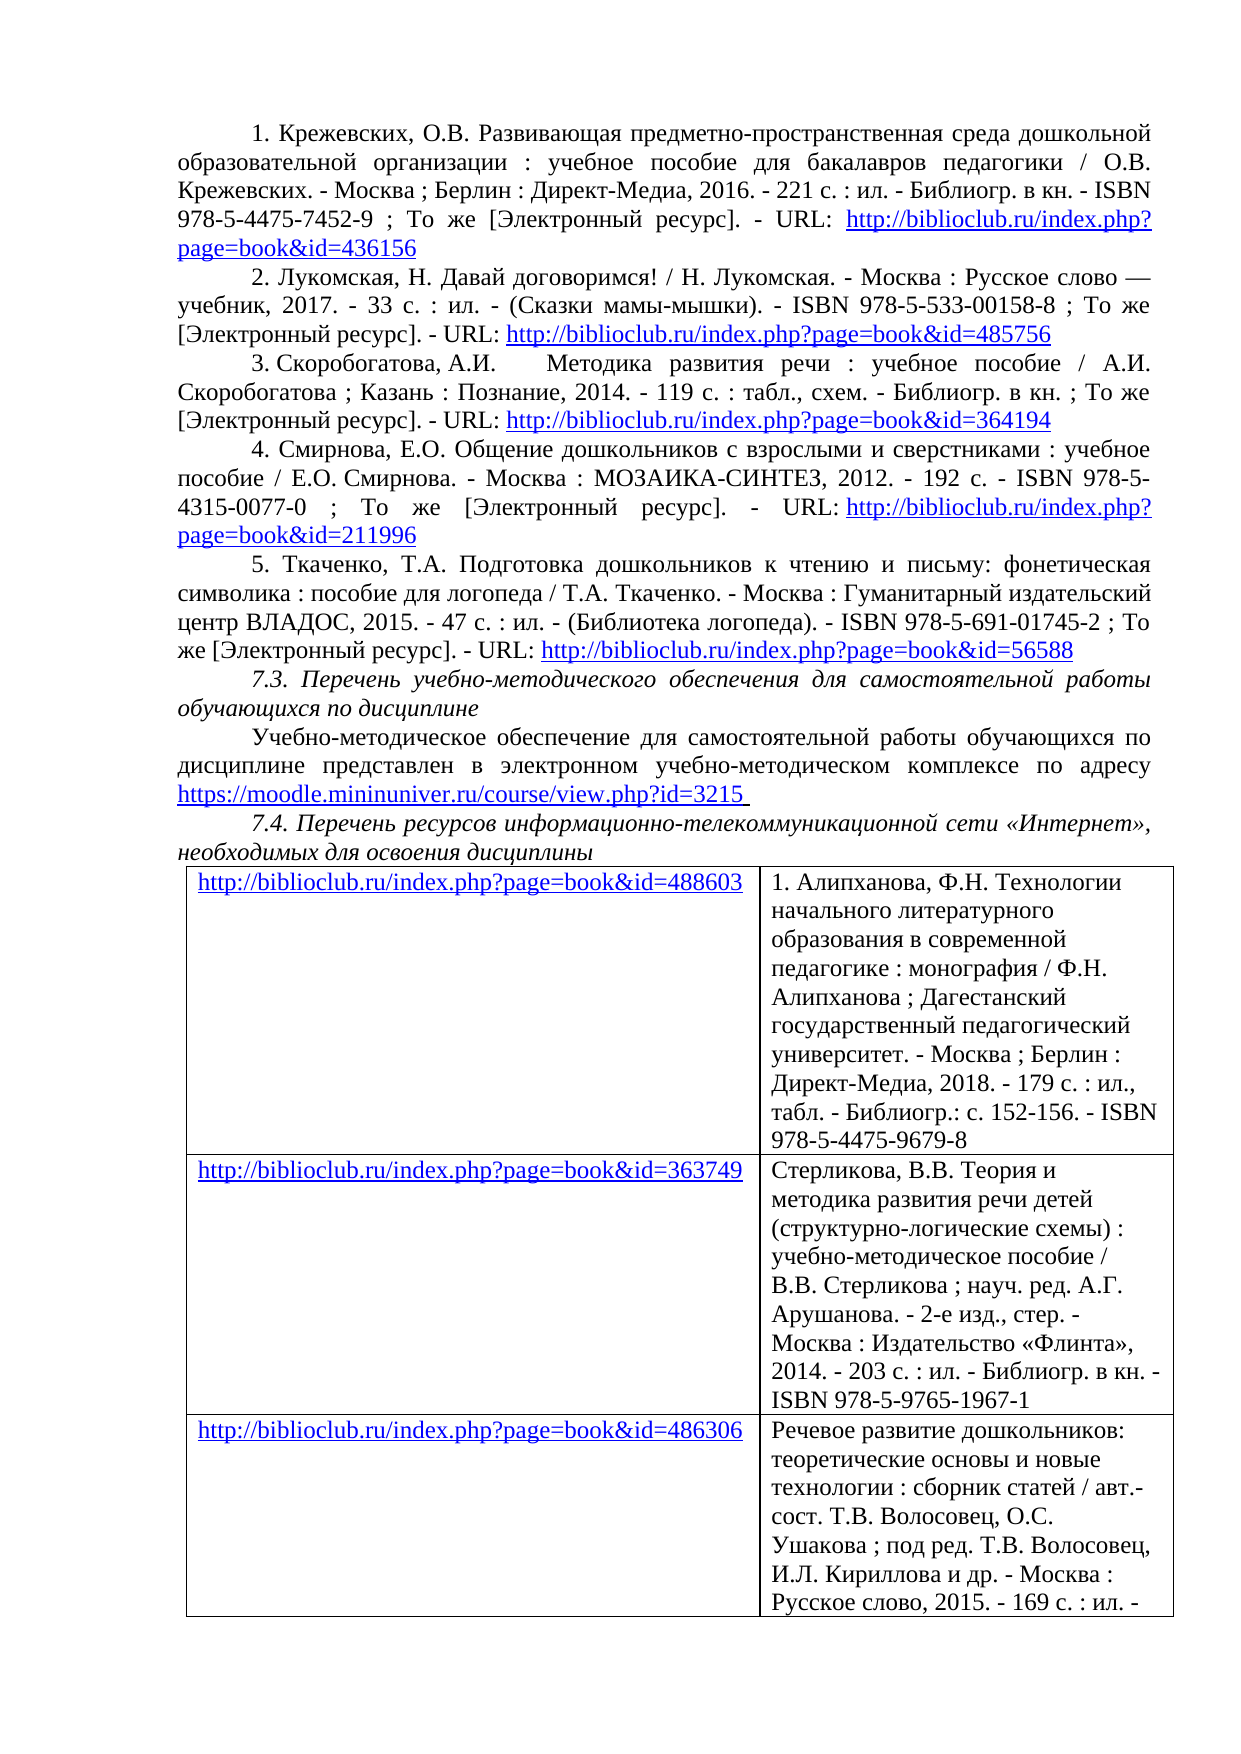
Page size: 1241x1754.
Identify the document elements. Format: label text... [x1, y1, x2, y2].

text Учебно-методическое обеспечение для самостоятельной работы обучающихся по дисциплине представлен в электронном учебно-методическом комплексе по адресу https://moodle.mininuniver.ru/course/view.php?id=3215 [177, 722, 1152, 808]
table_header http://biblioclub.ru/index.php?page=bookHYPERLINK "http://biblioclub.ru/index.php?page=book&id=488603"&HYPERLINK "http://biblioclub.ru/index.php?page=book&id=488603"id=488HYPERLINK "http://biblioclub.ru/index.php?page=book&id=488603"603 [187, 867, 759, 1154]
table_header 1. Алипханова, Ф.Н. Технологии начального литературного образования в современной педагогике : монография / Ф.Н. Алипханова ; Дагестанский государственный педагогический университет. - Москва ; Берлин : Директ-Медиа, 2018. - 179 с. : ил., табл. - Библиогр.: с. 152-156. - ISBN 978-5-4475-9679-8 [761, 867, 1173, 1154]
text 3. Скоробогатова, А.И. Методика развития речи : учебное пособие / А.И. Скоробогатова ; Казань : Познание, 2014. - 119 с. : табл., схем. - Библиогр. в кн. ; То же [Электронный ресурс]. - URL: http://biblioclub.ru/index.php?page=bookHYPERLINK "http://biblioclub.ru/index.php?page=book&id=364194"&HYPERLINK "http://biblioclub.ru/index.php?page=book&id=364194"id=364194 [177, 348, 1152, 434]
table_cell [761, 1415, 1173, 1616]
text 1. Крежевских, О.В. Развивающая предметно-пространственная среда дошкольной образовательной организации : учебное пособие для бакалавров педагогики / О.В. Крежевских. - Москва ; Берлин : Директ-Медиа, 2016. - 221 с. : ил. - Библиогр. в кн. - ISBN 978-5-4475-7452-9 ; То же [Электронный ресурс]. - URL: http://biblioclub.ru/index.php?page=bookHYPERLINK "http://biblioclub.ru/index.php?page=book&id=436156"&HYPERLINK "http://biblioclub.ru/index.php?page=book&id=436156"id=436156 [177, 118, 1152, 262]
table_cell http://biblioclub.ru/index.php?page=bookHYPERLINK "http://biblioclub.ru/index.php?page=book&id=363749"&HYPERLINK "http://biblioclub.ru/index.php?page=book&id=363749"id=363749 [187, 1155, 759, 1414]
text 7.4. Перечень ресурсов информационно-телекоммуникационной сети «Интернет», необходимых для освоения дисциплины [177, 808, 1152, 866]
table_cell Стерликова, В.В. Теория и методика развития речи детей (структурно-логические схемы) : учебно-методическое пособие / В.В. Стерликова ; науч. ред. А.Г. Арушанова. - 2-е изд., стер. - Москва : Издательство «Флинта», 2014. - 203 с. : ил. - Библиогр. в кн. - ISBN 978-5-9765-1967-1 [761, 1155, 1173, 1414]
text 4. Смирнова, Е.О. Общение дошкольников с взрослыми и сверстниками : учебное пособие / Е.О. Смирнова. - Москва : МОЗАИКА-СИНТЕЗ, 2012. - 192 с. - ISBN 978-5-4315-0077-0 ; То же [Электронный ресурс]. - URL: http://biblioclub.ru/index.php?page=bookHYPERLINK "http://biblioclub.ru/index.php?page=book&id=211996"&HYPERLINK "http://biblioclub.ru/index.php?page=book&id=211996"id=211996 [177, 434, 1152, 549]
text 5. Ткаченко, Т.А. Подготовка дошкольников к чтению и письму: фонетическая символика : пособие для логопеда / Т.А. Ткаченко. - Москва : Гуманитарный издательский центр ВЛАДОС, 2015. - 47 с. : ил. - (Библиотека логопеда). - ISBN 978-5-691-01745-2 ; То же [Электронный ресурс]. - URL: http://biblioclub.ru/index.php?page=bookHYPERLINK "http://biblioclub.ru/index.php?page=book&id=56588"&HYPERLINK "http://biblioclub.ru/index.php?page=book&id=56588"id=56588 [177, 549, 1152, 664]
text 2. Лукомская, Н. Давай договоримся! / Н. Лукомская. - Москва : Русское слово — учебник, 2017. - 33 с. : ил. - (Сказки мамы-мышки). - ISBN 978-5-533-00158-8 ; То же [Электронный ресурс]. - URL: http://biblioclub.ru/index.php?page=bookHYPERLINK "http://biblioclub.ru/index.php?page=book&id=485756"&HYPERLINK "http://biblioclub.ru/index.php?page=book&id=485756"id=485756 [177, 262, 1152, 348]
text 7.3. Перечень учебно-методического обеспечения для самостоятельной работы обучающихся по дисциплине [177, 664, 1152, 722]
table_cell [187, 1415, 759, 1616]
